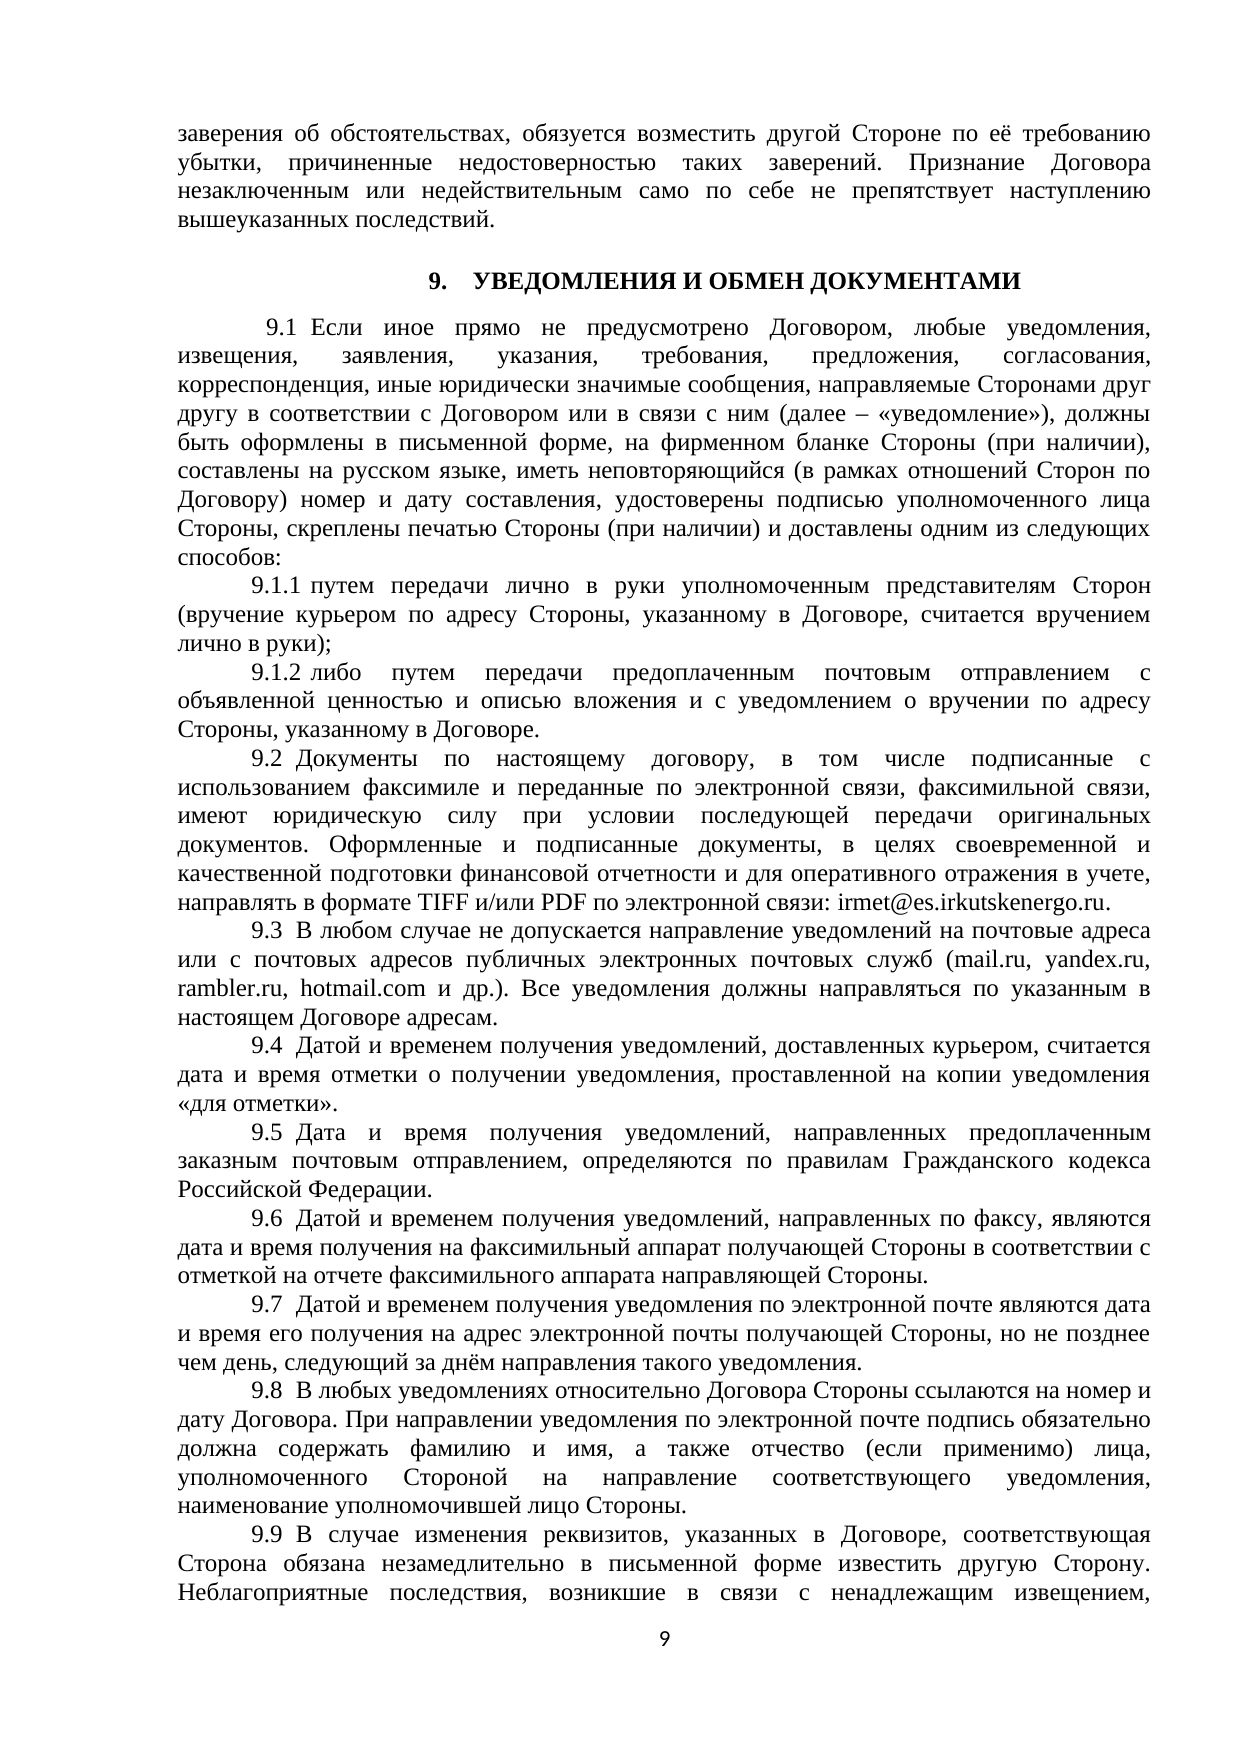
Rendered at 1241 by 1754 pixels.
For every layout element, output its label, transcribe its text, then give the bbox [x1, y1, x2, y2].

list УВЕДОМЛЕНИЯ И ОБМЕН ДОКУМЕНТАМИ [428, 266, 1152, 295]
list Датой и временем получения уведомлений, направленных по факсу, являются дата и время получения на факсимильный аппарат получающей Стороны в соответствии с отметкой на отчете факсимильного аппарата направляющей Стороны. [177, 1203, 1152, 1289]
list Документы по настоящему договору, в том числе подписанные с использованием факсимиле и переданные по электронной связи, факсимильной связи, имеют юридическую силу при условии последующей передачи оригинальных документов. Оформленные и подписанные документы, в целях своевременной и качественной подготовки финансовой отчетности и для оперативного отражения в учете, направлять в формате TIFF и/или PDF по электронной связи: irmet@es.irkutskenergo.ru. [177, 743, 1152, 915]
list либо путем передачи предоплаченным почтовым отправлением с объявленной ценностью и описью вложения и с уведомлением о вручении по адресу Стороны, указанному в Договоре. [177, 657, 1152, 743]
list Датой и временем получения уведомлений, доставленных курьером, считается дата и время отметки о получении уведомления, проставленной на копии уведомления «для отметки». [177, 1030, 1152, 1117]
list путем передачи лично в руки уполномоченным представителям Сторон (вручение курьером по адресу Стороны, указанному в Договоре, считается вручением лично в руки); [177, 570, 1152, 657]
list В любых уведомлениях относительно Договора Стороны ссылаются на номер и дату Договора. При направлении уведомления по электронной почте подпись обязательно должна содержать фамилию и имя, а также отчество (если применимо) лица, уполномоченного Стороной на направление соответствующего уведомления, наименование уполномочившей лицо Стороны. [177, 1375, 1152, 1519]
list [177, 118, 1152, 233]
list Если иное прямо не предусмотрено Договором, любые уведомления, извещения, заявления, указания, требования, предложения, согласования, корреспонденция, иные юридически значимые сообщения, направляемые Сторонами друг другу в соответствии с Договором или в связи с ним (далее – «уведомление»), должны быть оформлены в письменной форме, на фирменном бланке Стороны (при наличии), составлены на русском языке, иметь неповторяющийся (в рамках отношений Сторон по Договору) номер и дату составления, удостоверены подписью уполномоченного лица Стороны, скреплены печатью Стороны (при наличии) и доставлены одним из следующих способов: [177, 312, 1152, 570]
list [177, 1519, 1152, 1605]
list В любом случае не допускается направление уведомлений на почтовые адреса или с почтовых адресов публичных электронных почтовых служб (mail.ru, yandex.ru, rambler.ru, hotmail.com и др.). Все уведомления должны направляться по указанным в настоящем Договоре адресам. [177, 915, 1152, 1030]
list Дата и время получения уведомлений, направленных предоплаченным заказным почтовым отправлением, определяются по правилам Гражданского кодекса Российской Федерации. [177, 1117, 1152, 1203]
list Датой и временем получения уведомления по электронной почте являются дата и время его получения на адрес электронной почты получающей Стороны, но не позднее чем день, следующий за днём направления такого уведомления. [177, 1289, 1152, 1375]
